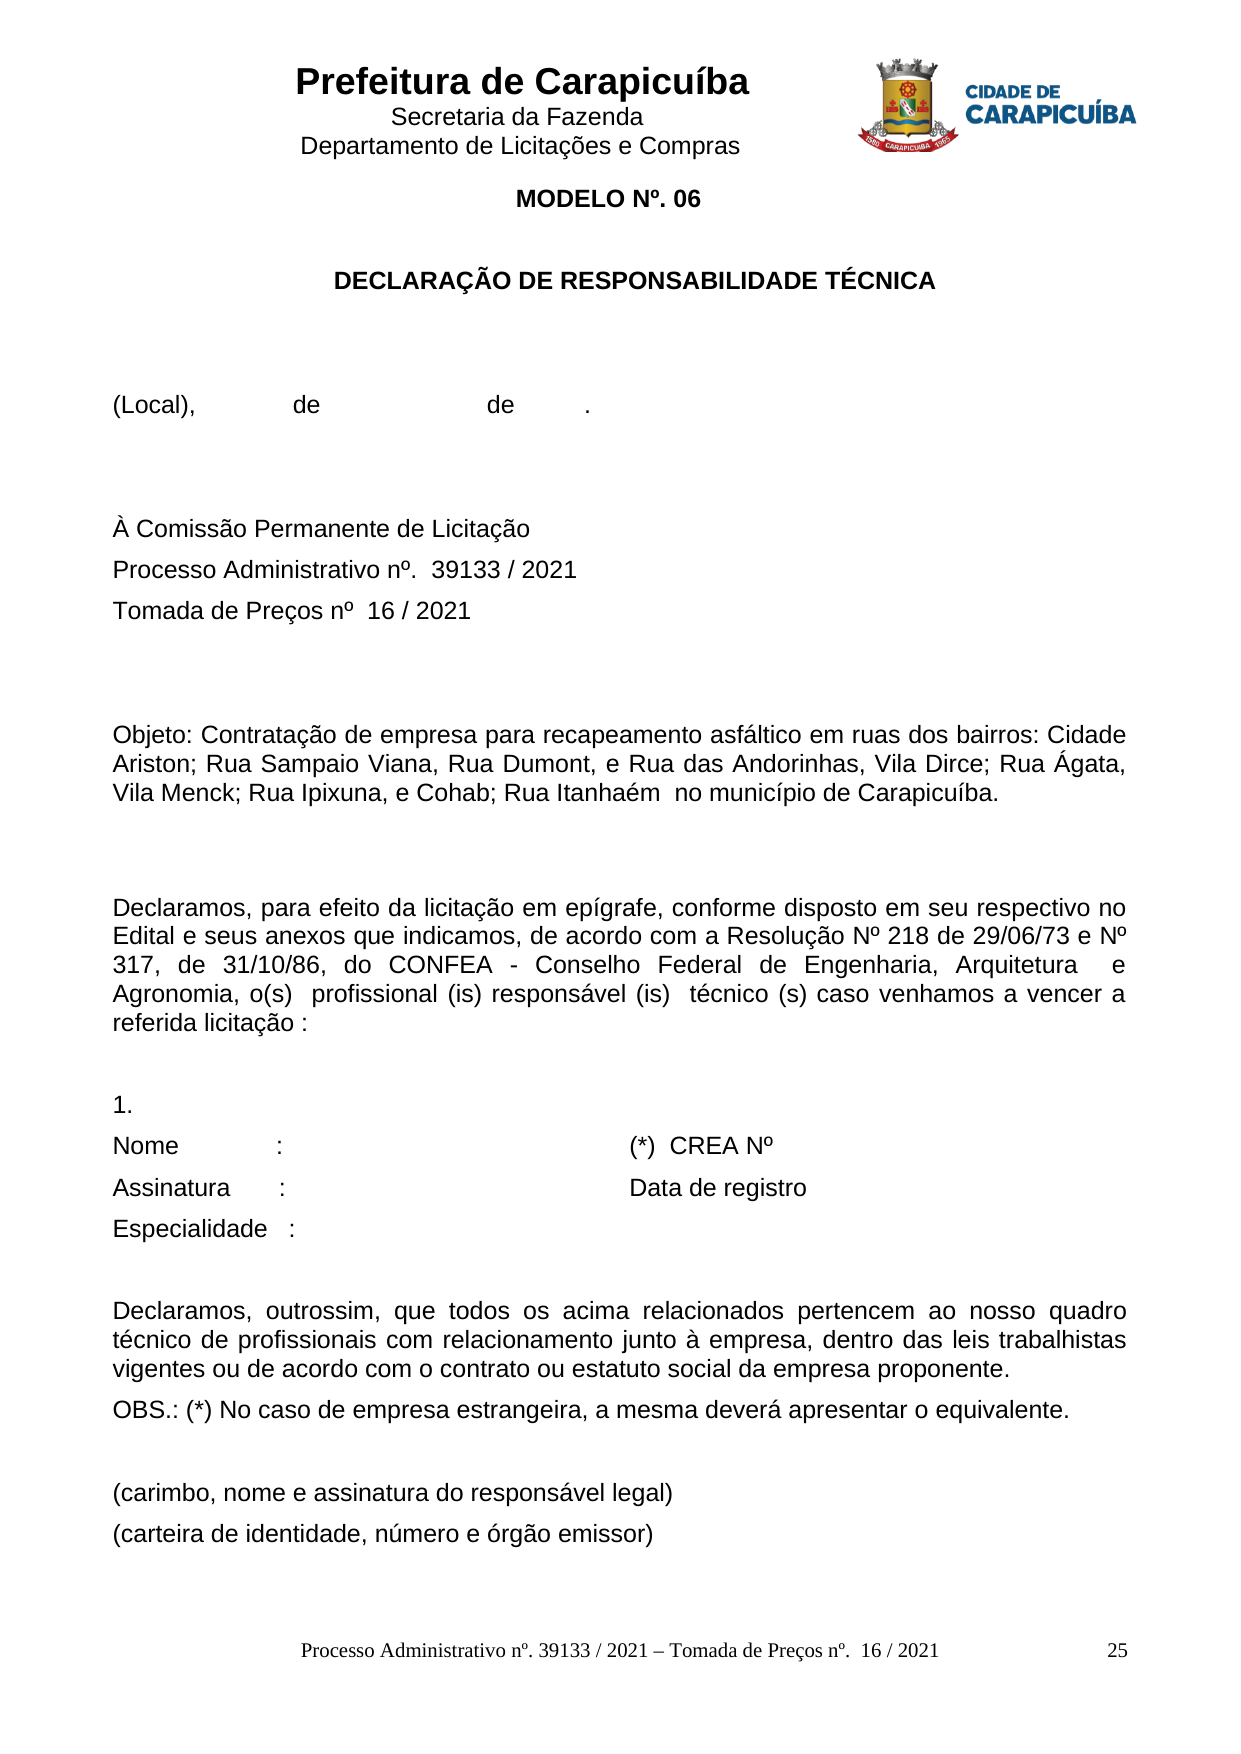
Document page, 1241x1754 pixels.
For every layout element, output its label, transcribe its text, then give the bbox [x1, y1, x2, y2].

text (carimbo, nome e assinatura do responsável legal) [112, 1477, 1128, 1506]
text DECLARAÇÃO DE RESPONSABILIDADE TÉCNICA [112, 266, 1104, 295]
text 1. [112, 1090, 1104, 1119]
text À Comissão Permanente de Licitação [112, 514, 1104, 542]
picture [857, 57, 1139, 152]
text (carteira de identidade, número e órgão emissor) [112, 1519, 1128, 1547]
text OBS.: (*) No caso de empresa estrangeira, a mesma deverá apresentar o equivalente. [112, 1395, 1128, 1424]
text Objeto: Contratação de empresa para recapeamento asfáltico em ruas dos bairros: Cidade Ariston; Rua Sampaio Viana, Rua Dumont, e Rua das Andorinhas, Vila Dirce; Rua Ágata, Vila Menck; Rua Ipixuna, e Cohab; Rua Itanhaém no município de Carapicuíba. [112, 720, 1128, 806]
text Processo Administrativo nº. 39133 / 2021 [112, 555, 1104, 584]
text Assinatura : Data de registro [112, 1172, 1104, 1201]
text Declaramos, outrossim, que todos os acima relacionados pertencem ao nosso quadro técnico de profissionais com relacionamento junto à empresa, dentro das leis trabalhistas vigentes ou de acordo com o contrato ou estatuto social da empresa proponente. [112, 1296, 1128, 1382]
text (Local), de de . [112, 390, 1104, 419]
text MODELO Nº. 06 [112, 184, 1104, 212]
text Declaramos, para efeito da licitação em epígrafe, conforme disposto em seu respectivo no Edital e seus anexos que indicamos, de acordo com a Resolução Nº 218 de 29/06/73 e Nº 317, de 31/10/86, do CONFEA - Conselho Federal de Engenharia, Arquitetura e Agronomia, o(s) profissional (is) responsável (is) técnico (s) caso venhamos a vencer a referida licitação : [112, 892, 1128, 1036]
text Especialidade : [112, 1214, 1104, 1242]
text Nome : (*) CREA Nº [112, 1131, 1104, 1160]
text Tomada de Preços nº 16 / 2021 [112, 596, 1104, 625]
